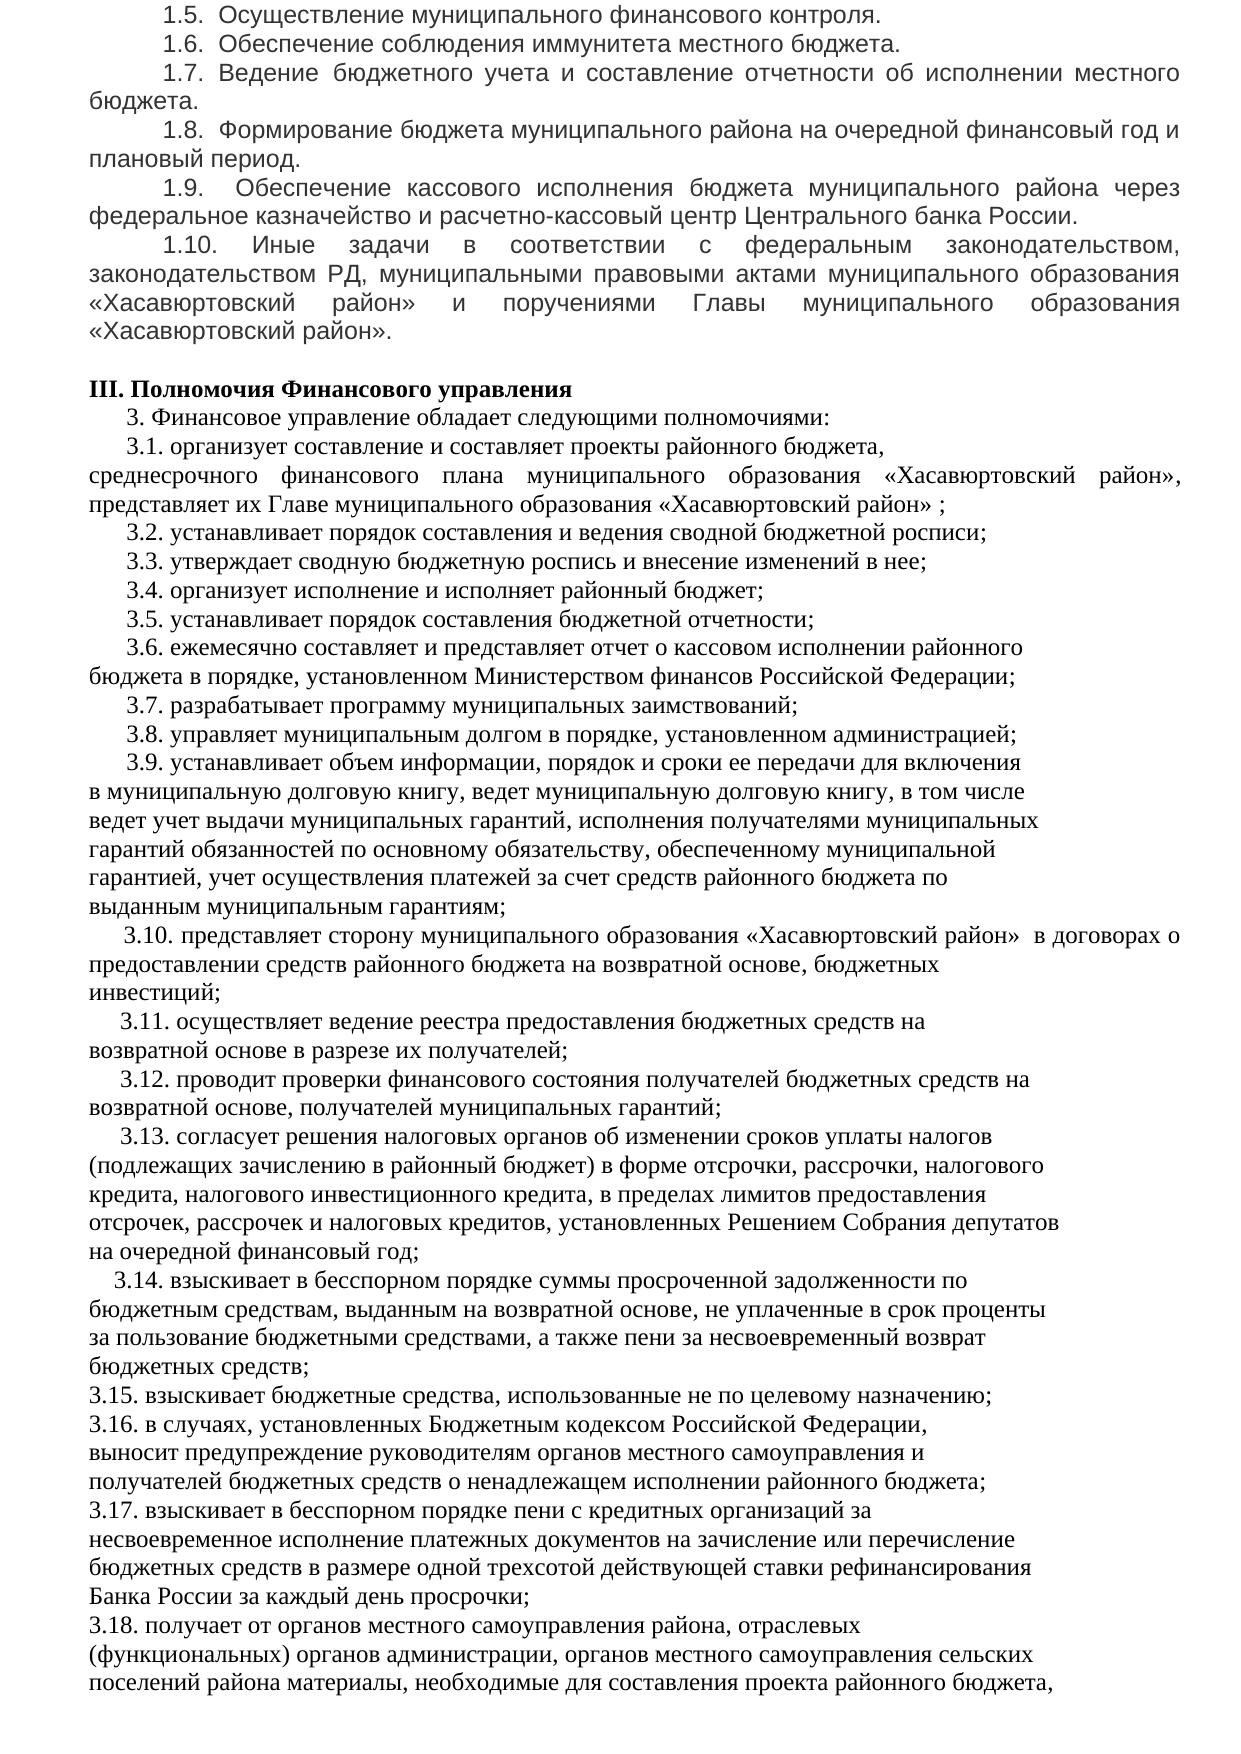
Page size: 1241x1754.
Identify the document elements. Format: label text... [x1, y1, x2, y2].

text получателей бюджетных средств о ненадлежащем исполнении районного бюджета; [89, 1466, 1181, 1495]
text (подлежащих зачислению в районный бюджет) в форме отсрочки, рассрочки, налогового [89, 1150, 1181, 1179]
text 1.9. Обеспечение кассового исполнения бюджета муниципального района через федеральное казначейство и расчетно-кассовый центр Центрального банка России. [89, 172, 1181, 230]
text 1.8. Формирование бюджета муниципального района на очередной финансовый год и плановый период. [89, 115, 1181, 172]
text среднесрочного финансового плана муниципального образования «Хасавюртовский район», представляет их Главе муниципального образования «Хасавюртовский район» ; [89, 460, 1181, 517]
text отсрочек, рассрочек и налоговых кредитов, установленных Решением Собрания депутатов [89, 1207, 1181, 1236]
text возвратной основе, получателей муниципальных гарантий; [89, 1092, 1181, 1121]
text бюджета в порядке, установленном Министерством финансов Российской Федерации; [89, 661, 1181, 690]
text инвестиций; [89, 977, 1181, 1006]
text на очередной финансовый год; [89, 1236, 1181, 1265]
text 1.6. Обеспечение соблюдения иммунитета местного бюджета. [89, 29, 1181, 57]
text 3.6. ежемесячно составляет и представляет отчет о кассовом исполнении районного [89, 632, 1181, 661]
text 3.15. взыскивает бюджетные средства, использованные не по целевому назначению; [89, 1380, 1181, 1409]
text 3.17. взыскивает в бесспорном порядке пени с кредитных организаций за [89, 1495, 1181, 1524]
text 3.10. представляет сторону муниципального образования «Хасавюртовский район» в договорах о предоставлении средств районного бюджета на возвратной основе, бюджетных [89, 920, 1181, 977]
text выносит предупреждение руководителям органов местного самоуправления и [89, 1437, 1181, 1466]
text бюджетных средств в размере одной трехсотой действующей ставки рефинансирования [89, 1552, 1181, 1581]
text 3.4. организует исполнение и исполняет районный бюджет; [89, 575, 1181, 604]
text бюджетных средств; [89, 1351, 1181, 1380]
text кредита, налогового инвестиционного кредита, в пределах лимитов предоставления [89, 1179, 1181, 1207]
text 3.13. согласует решения налоговых органов об изменении сроков уплаты налогов [89, 1121, 1181, 1150]
text 3.7. разрабатывает программу муниципальных заимствований; [89, 690, 1181, 719]
text 3.8. управляет муниципальным долгом в порядке, установленном администрацией; [89, 719, 1181, 747]
text 3.2. устанавливает порядок составления и ведения сводной бюджетной росписи; [89, 517, 1181, 546]
text бюджетным средствам, выданным на возвратной основе, не уплаченные в срок проценты [89, 1294, 1181, 1322]
text за пользование бюджетными средствами, а также пени за несвоевременный возврат [89, 1322, 1181, 1351]
text выданным муниципальным гарантиям; [89, 891, 1181, 920]
text 3.1. организует составление и составляет проекты районного бюджета, [89, 431, 1181, 460]
text 1.7. Ведение бюджетного учета и составление отчетности об исполнении местного бюджета. [89, 57, 1181, 115]
text в муниципальную долговую книгу, ведет муниципальную долговую книгу, в том числе [89, 776, 1181, 805]
text 3.12. проводит проверки финансового состояния получателей бюджетных средств на [89, 1064, 1181, 1092]
text возвратной основе в разрезе их получателей; [89, 1035, 1181, 1064]
text гарантий обязанностей по основному обязательству, обеспеченному муниципальной [89, 834, 1181, 862]
text 3.9. устанавливает объем информации, порядок и сроки ее передачи для включения [89, 747, 1181, 776]
text III. Полномочия Финансового управления [89, 374, 1181, 402]
text 3.14. взыскивает в бесспорном порядке суммы просроченной задолженности по [89, 1265, 1181, 1294]
text 3.5. устанавливает порядок составления бюджетной отчетности; [89, 604, 1181, 632]
text (функциональных) органов администрации, органов местного самоуправления сельских [89, 1639, 1181, 1667]
text 3.3. утверждает сводную бюджетную роспись и внесение изменений в нее; [89, 546, 1181, 575]
text Банка России за каждый день просрочки; [89, 1581, 1181, 1610]
text 3.16. в случаях, установленных Бюджетным кодексом Российской Федерации, [89, 1409, 1181, 1437]
text 1.10. Иные задачи в соответствии с федеральным законодательством, законодательством РД, муниципальными правовыми актами муниципального образования «Хасавюртовский район» и поручениями Главы муниципального образования «Хасавюртовский район». [89, 230, 1181, 345]
text 3.18. получает от органов местного самоуправления района, отраслевых [89, 1610, 1181, 1639]
text гарантией, учет осуществления платежей за счет средств районного бюджета по [89, 862, 1181, 891]
text несвоевременное исполнение платежных документов на зачисление или перечисление [89, 1524, 1181, 1552]
text 3. Финансовое управление обладает следующими полномочиями: [89, 402, 1181, 431]
text 3.11. осуществляет ведение реестра предоставления бюджетных средств на [89, 1006, 1181, 1035]
text 1.5. Осуществление муниципального финансового контроля. [89, 0, 1181, 29]
text ведет учет выдачи муниципальных гарантий, исполнения получателями муниципальных [89, 805, 1181, 834]
text поселений района материалы, необходимые для составления проекта районного бюджета, [89, 1667, 1181, 1696]
